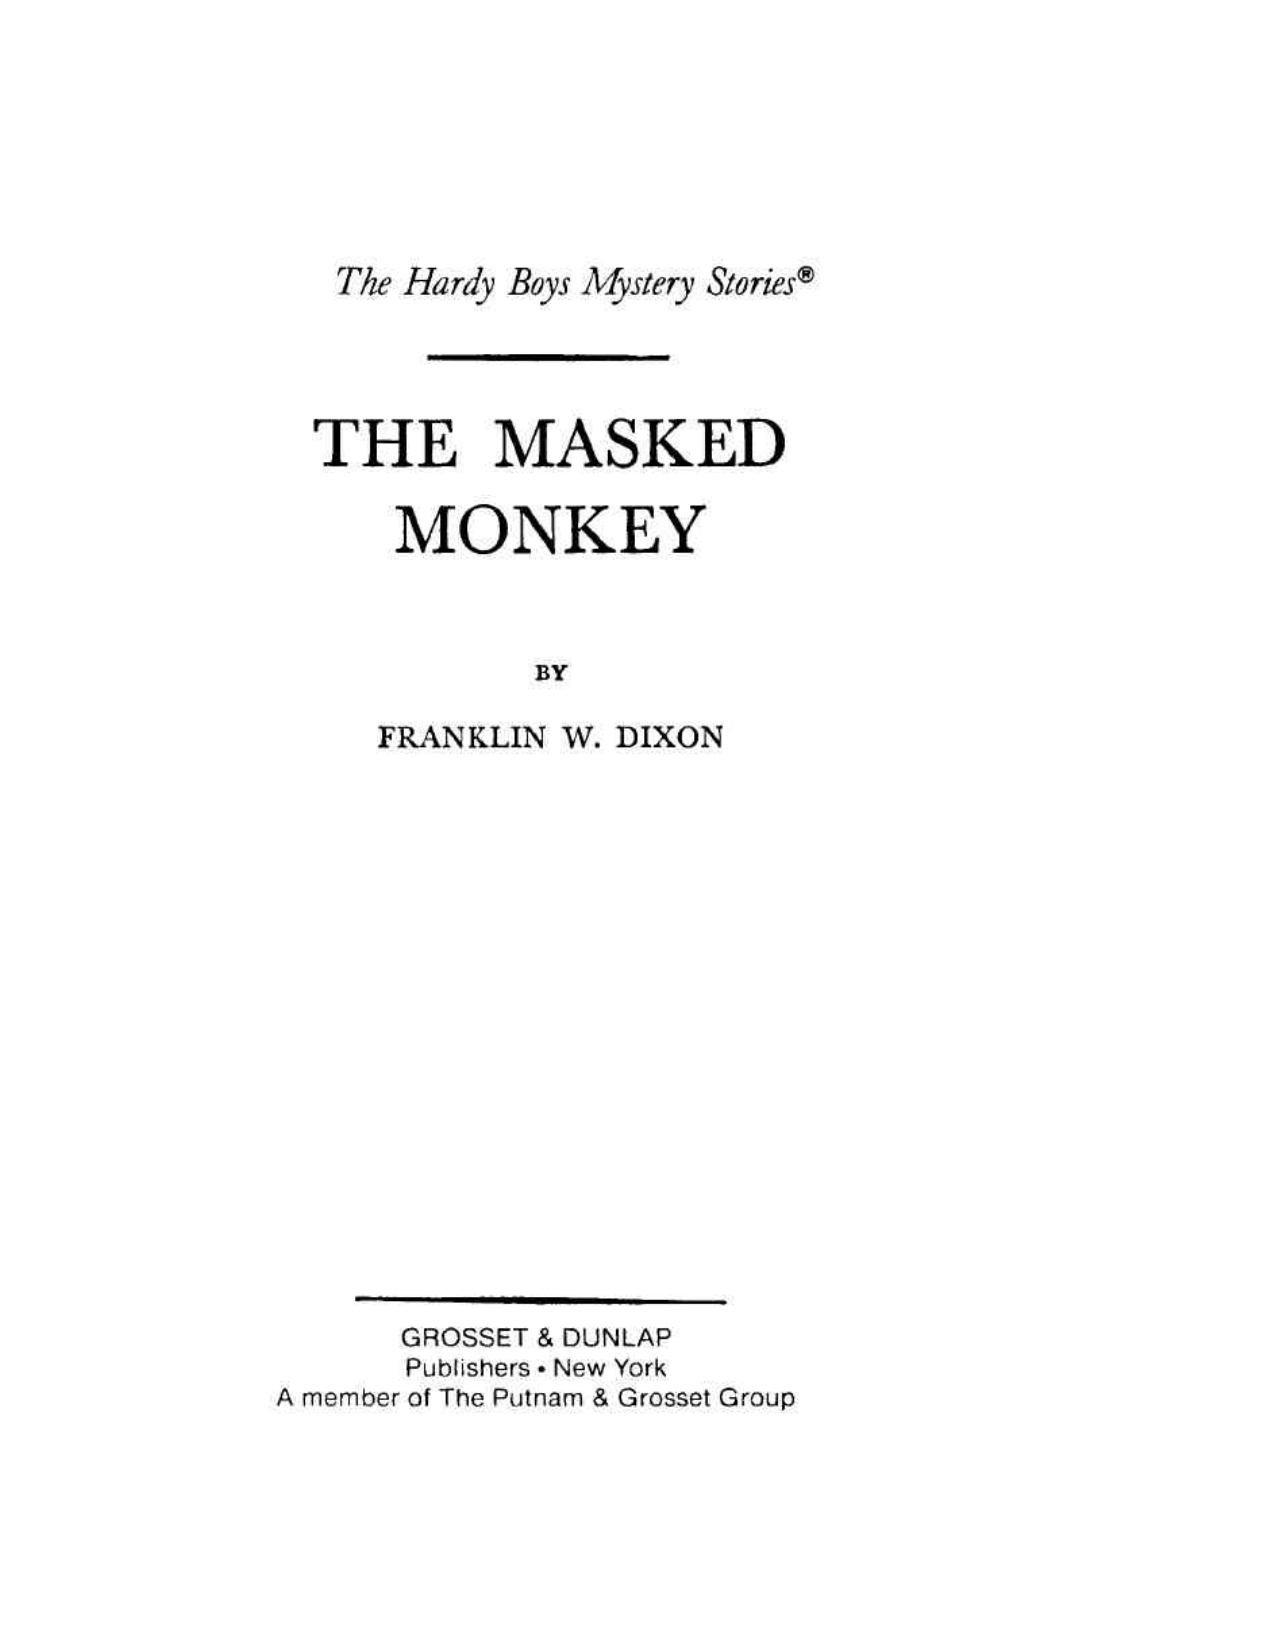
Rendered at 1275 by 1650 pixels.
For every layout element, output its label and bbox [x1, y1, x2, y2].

picture [150, 150, 943, 1500]
